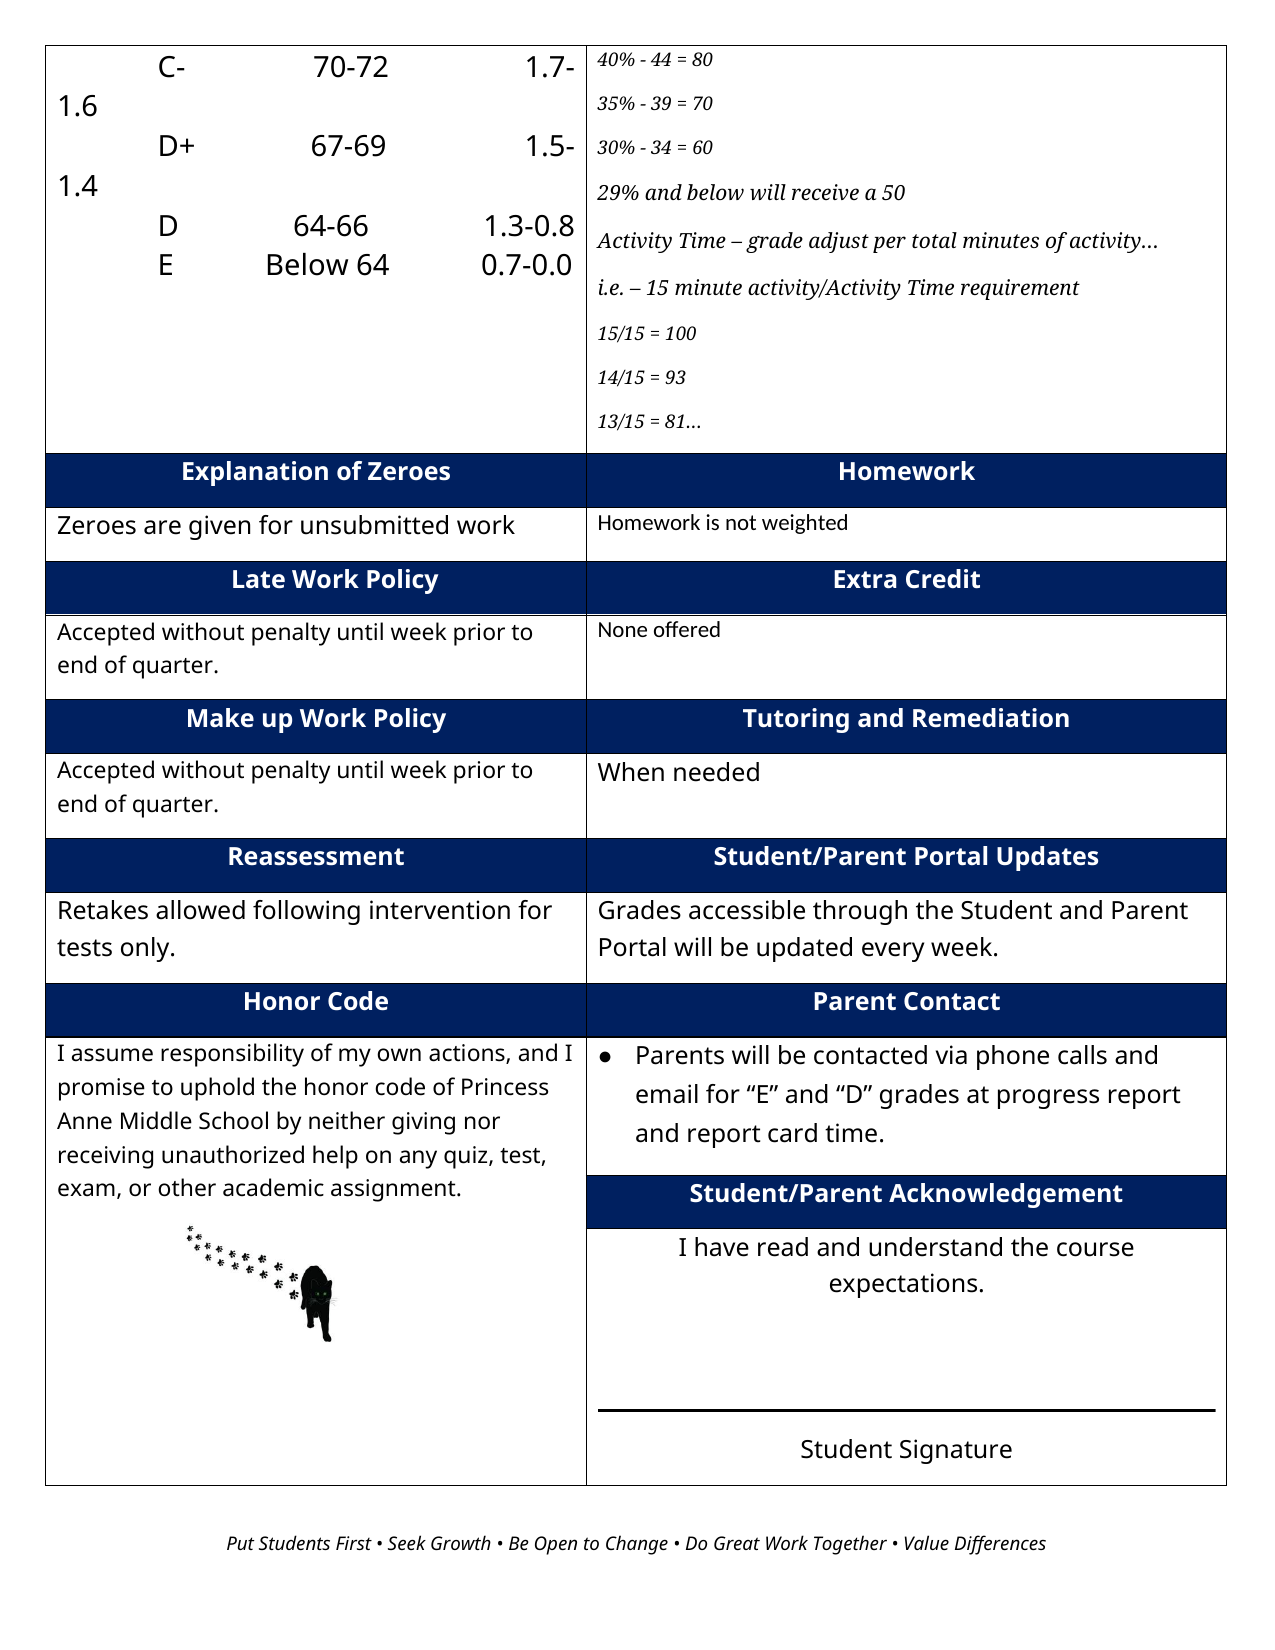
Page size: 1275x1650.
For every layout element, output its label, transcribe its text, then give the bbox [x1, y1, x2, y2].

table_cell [46, 46, 586, 453]
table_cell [587, 46, 1226, 453]
table_cell None offered [587, 616, 1226, 699]
table_cell Honor Code [46, 984, 586, 1036]
table_cell Homework is not weighted [587, 508, 1226, 561]
table_cell Explanation of Zeroes [46, 454, 586, 507]
table_cell Parents will be contacted via phone calls and email for “E” and “D” grades at progress report and report card time. [587, 1038, 1226, 1174]
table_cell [587, 1229, 1226, 1484]
table_cell Late Work Policy [46, 562, 586, 614]
table_cell Accepted without penalty until week prior to end of quarter. [46, 754, 586, 838]
table_cell Zeroes are given for unsubmitted work [46, 508, 586, 561]
table_cell When needed [587, 754, 1226, 838]
table_cell Accepted without penalty until week prior to end of quarter. [46, 616, 586, 699]
table_cell Homework [587, 454, 1226, 507]
table_cell Student/Parent Portal Updates [587, 839, 1226, 892]
picture [184, 1222, 344, 1343]
table_cell Student/Parent Acknowledgement [587, 1176, 1226, 1228]
table_cell Reassessment [46, 839, 586, 892]
table_cell I assume responsibility of my own actions, and I promise to uphold the honor code of Princess Anne Middle School by neither giving nor receiving unauthorized help on any quiz, test, exam, or other academic assignment. [46, 1038, 586, 1484]
table_cell Make up Work Policy [46, 700, 586, 753]
table_cell Retakes allowed following intervention for tests only. [46, 893, 586, 982]
table_cell Grades accessible through the Student and Parent Portal will be updated every week. [587, 893, 1226, 982]
table_cell Extra Credit [587, 562, 1226, 614]
table_cell Tutoring and Remediation [587, 700, 1226, 753]
table_cell Parent Contact [587, 984, 1226, 1036]
